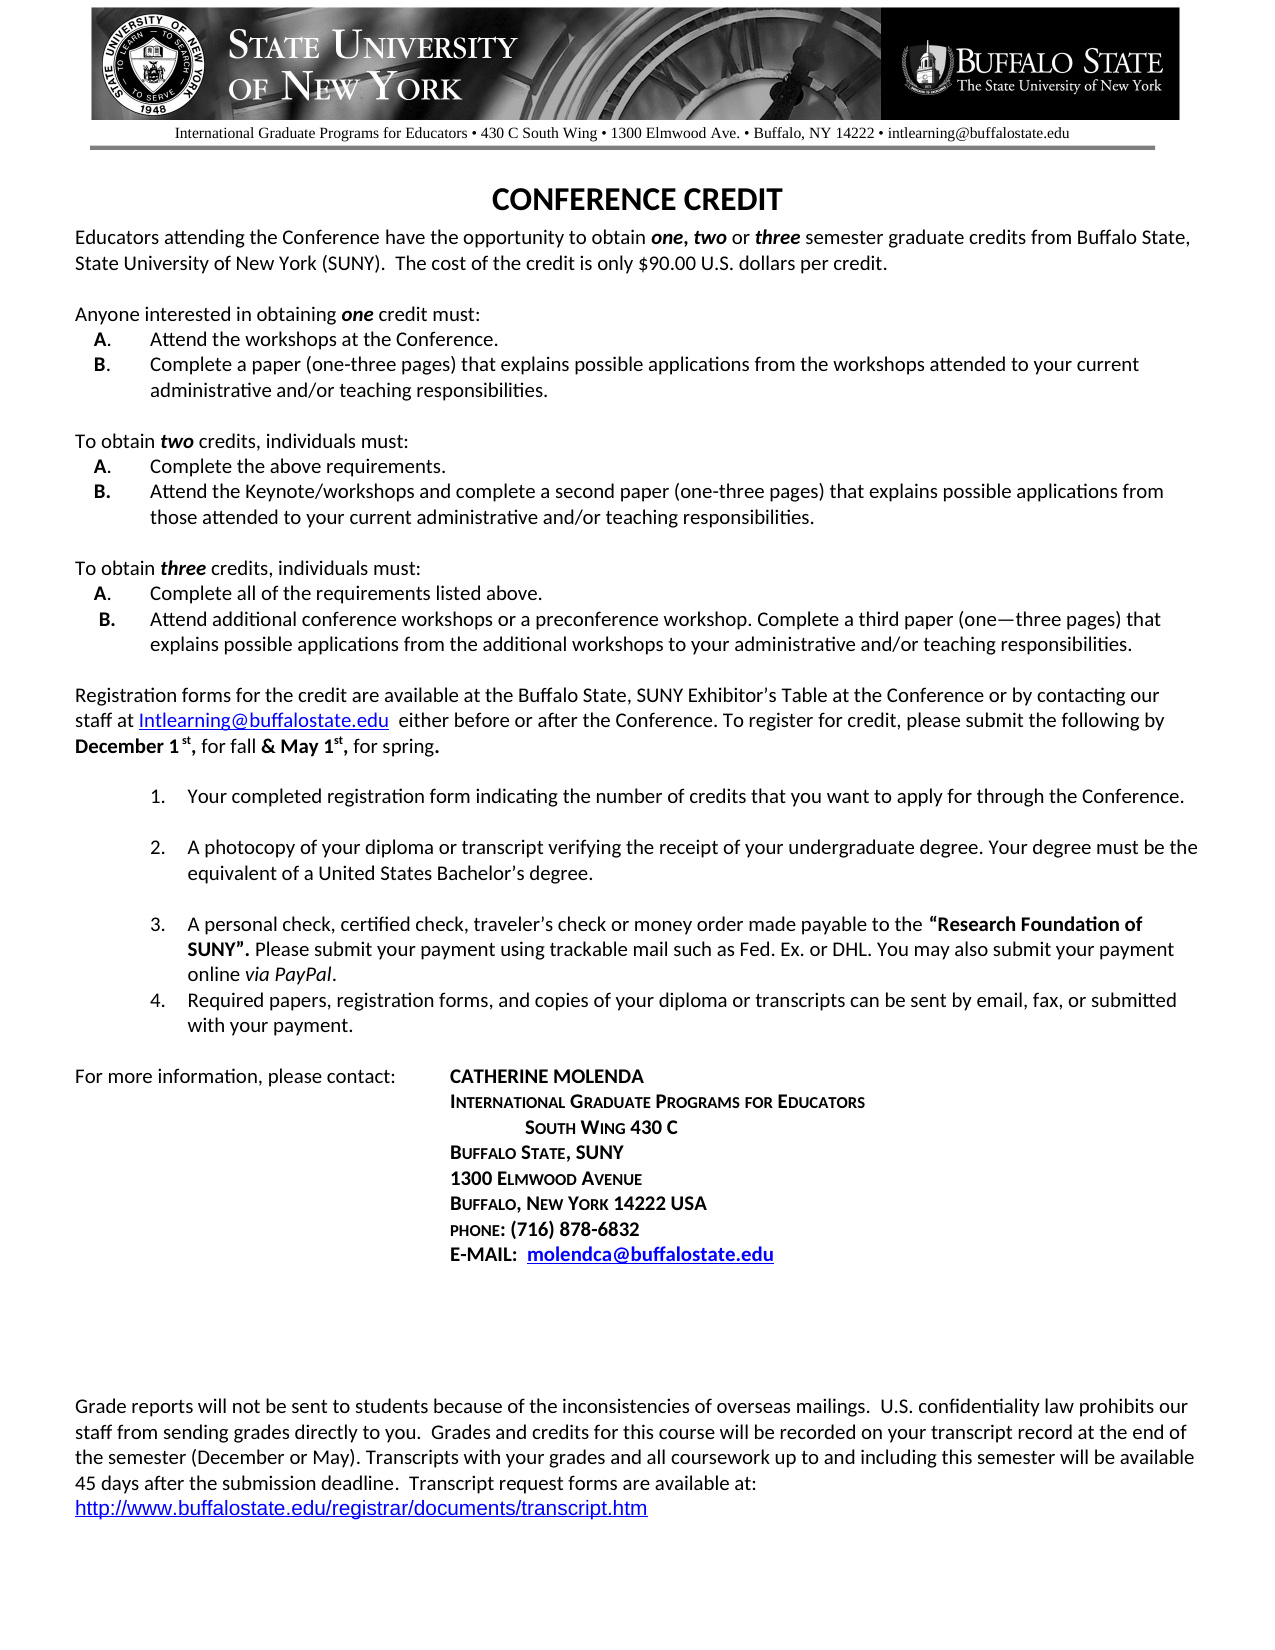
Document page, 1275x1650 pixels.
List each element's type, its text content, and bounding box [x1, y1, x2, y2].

text To obtain two credits, individuals must: [75, 428, 1200, 453]
text A. Complete the above requirements. [75, 453, 1200, 479]
list Attend additional conference workshops or a preconference workshop. Complete a third paper (one—three pages) that explains possible applications from the additional workshops to your administrative and/or teaching responsibilities. [98, 606, 1200, 657]
text CONFERENCE CREDIT [75, 178, 1200, 218]
list Required papers, registration forms, and copies of your diploma or transcripts can be sent by email, fax, or submitted with your payment. [150, 987, 1200, 1038]
text For more information, please contact: CATHERINE MOLENDA [75, 1063, 1200, 1089]
text Grade reports will not be sent to students because of the inconsistencies of overseas mailings. U.S. confidentiality law prohibits our staff from sending grades directly to you. Grades and credits for this course will be recorded on your transcript record at the end of the semester (December or May). Transcripts with your grades and all coursework up to and including this semester will be available 45 days after the submission deadline. Transcript request forms are available at: http://www.buffalostate.edu/registrar/documents/transcript.htm [75, 1394, 1200, 1519]
text Registration forms for the credit are available at the Buffalo State, SUNY Exhibitor’s Table at the Conference or by contacting our staff at Intlearning@buffalostate.edu either before or after the Conference. To register for credit, please submit the following by December 1 st, for fall & May 1st, for spring. [75, 682, 1200, 758]
text International Graduate Programs for Educators [75, 1089, 1200, 1114]
text Anyone interested in obtaining one credit must: [75, 301, 1200, 326]
text South Wing 430 C [75, 1114, 1200, 1139]
list A personal check, certified check, traveler’s check or money order made payable to the “Research Foundation of SUNY”. Please submit your payment using trackable mail such as Fed. Ex. or DHL. You may also submit your payment online via PayPal. [150, 911, 1200, 987]
text A. Attend the workshops at the Conference. [75, 326, 1200, 352]
list Your completed registration form indicating the number of credits that you want to apply for through the Conference. [150, 784, 1200, 809]
text B. Complete a paper (one-three pages) that explains possible applications from the workshops attended to your current administrative and/or teaching responsibilities. [75, 352, 1200, 402]
text To obtain three credits, individuals must: [75, 555, 1200, 580]
text International Graduate Programs for Educators • 430 C South Wing • 1300 Elmwood Ave. • Buffalo, NY 14222 • intlearning@buffalostate.edu [15, 123, 1230, 174]
text phone: (716) 878-6832 [375, 1216, 1200, 1241]
text Buffalo State, SUNY [375, 1139, 1200, 1165]
text B. Attend the Keynote/workshops and complete a second paper (one-three pages) that explains possible applications from those attended to your current administrative and/or teaching responsibilities. [75, 479, 1200, 529]
text E-MAIL: molendca@buffalostate.edu [300, 1241, 1200, 1267]
text A. Complete all of the requirements listed above. [75, 580, 1200, 606]
picture [4, 0, 1275, 1584]
text 1300 Elmwood Avenue [375, 1165, 1200, 1190]
list A photocopy of your diploma or transcript verifying the receipt of your undergraduate degree. Your degree must be the equivalent of a United States Bachelor’s degree. [150, 834, 1200, 885]
text Buffalo, New York 14222 USA [375, 1190, 1200, 1216]
text Educators attending the Conference have the opportunity to obtain one, two or three semester graduate credits from Buffalo State, State University of New York (SUNY). The cost of the credit is only $90.00 U.S. dollars per credit. [75, 224, 1200, 275]
